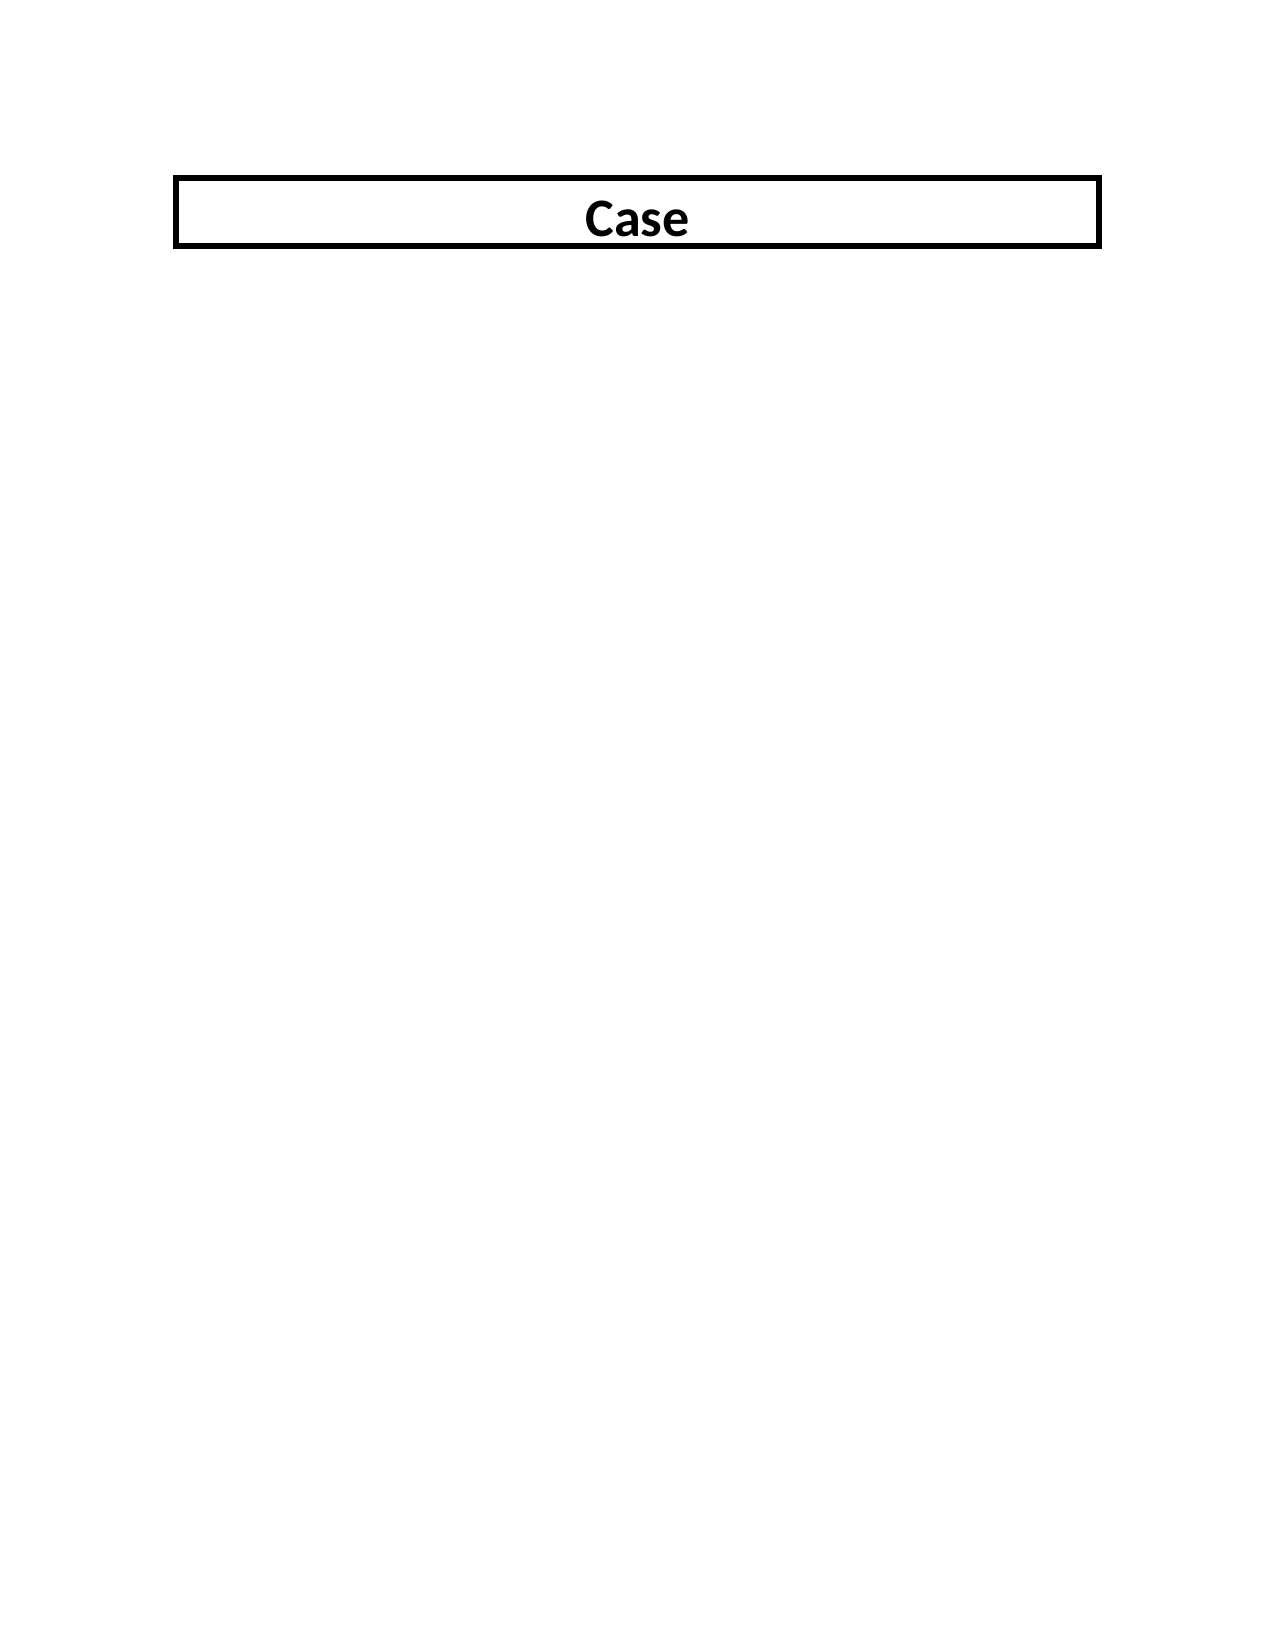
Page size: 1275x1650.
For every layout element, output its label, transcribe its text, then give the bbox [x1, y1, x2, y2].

subtitle Case [179, 181, 1096, 243]
